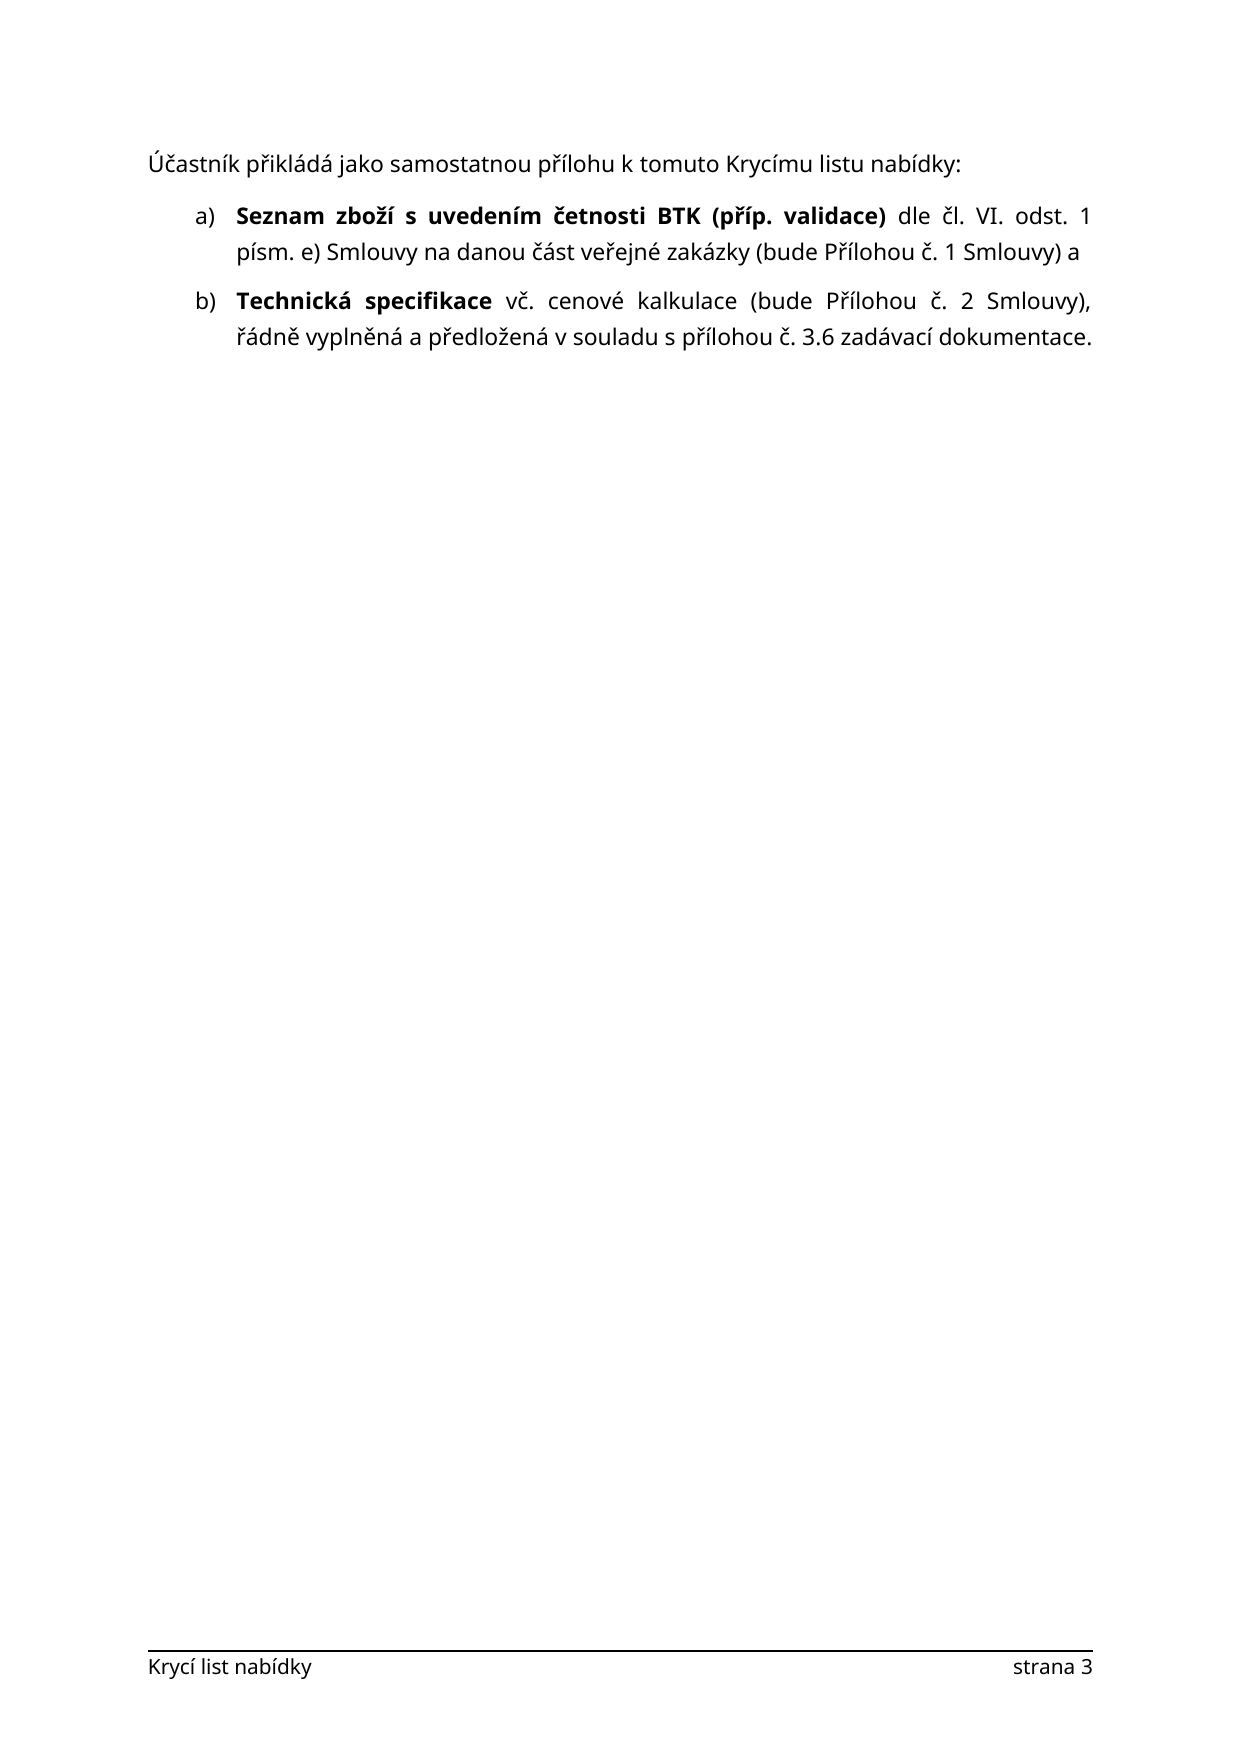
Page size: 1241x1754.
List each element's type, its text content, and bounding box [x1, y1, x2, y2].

text Účastník přikládá jako samostatnou přílohu k tomuto Krycímu listu nabídky: [148, 148, 1093, 179]
list Technická specifikace vč. cenové kalkulace (bude Přílohou č. 2 Smlouvy), řádně vyplněná a předložená v souladu s přílohou č. 3.6 zadávací dokumentace. [195, 284, 1093, 352]
list Seznam zboží s uvedením četnosti BTK (příp. validace) dle čl. VI. odst. 1 písm. e) Smlouvy na danou část veřejné zakázky (bude Přílohou č. 1 Smlouvy) a [195, 200, 1093, 267]
